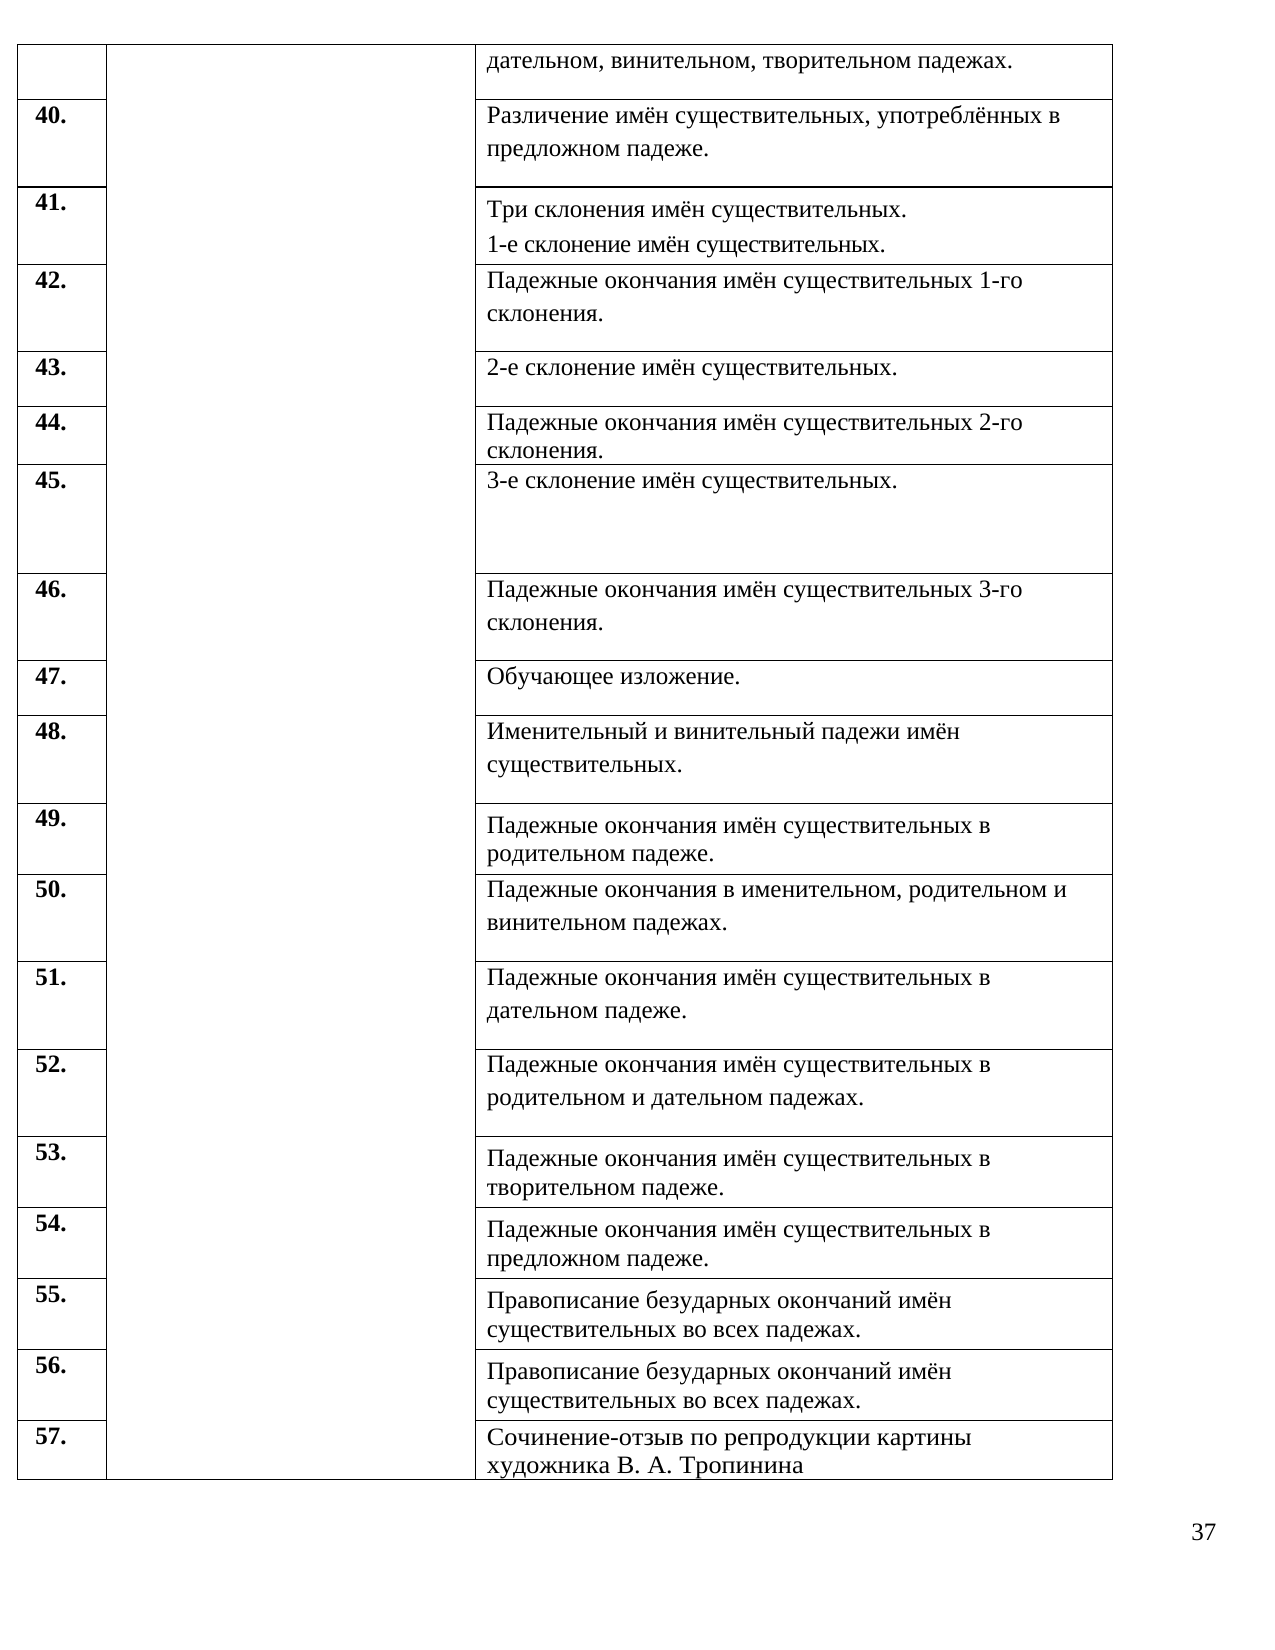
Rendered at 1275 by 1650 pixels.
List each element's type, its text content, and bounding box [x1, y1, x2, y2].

table_cell Именительный и винительный падежи имён существительных. [476, 716, 1112, 802]
table_cell [18, 1050, 106, 1136]
table_cell [18, 1208, 106, 1278]
table_cell Падежные окончания имён существительных в родительном падеже. [476, 804, 1112, 873]
table_cell Падежные окончания имён существительных 3-го склонения. [476, 574, 1112, 660]
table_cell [476, 45, 1112, 99]
table_cell Правописание безударных окончаний имён существительных во всех падежах. [476, 1350, 1112, 1420]
table_cell Три склонения имён существительных. 1-е склонение имён существительных. [476, 188, 1112, 264]
table_cell 3-е склонение имён существительных. [476, 465, 1112, 573]
table_cell [18, 465, 106, 573]
table_cell [18, 265, 106, 351]
table_cell Падежные окончания имён существительных в дательном падеже. [476, 962, 1112, 1048]
table_cell [18, 962, 106, 1048]
table_cell Падежные окончания имён существительных 1-го склонения. [476, 265, 1112, 351]
table_cell Падежные окончания имён существительных в родительном и дательном падежах. [476, 1050, 1112, 1136]
table_cell [18, 661, 106, 715]
table_cell [18, 407, 106, 464]
table_cell Падежные окончания имён существительных 2-го склонения. [476, 407, 1112, 464]
table_cell [18, 45, 106, 99]
table_cell [18, 716, 106, 802]
table_cell Обучающее изложение. [476, 661, 1112, 715]
table_cell [18, 100, 106, 186]
table_cell Падежные окончания имён существительных в предложном падеже. [476, 1208, 1112, 1278]
table_cell 2-е склонение имён существительных. [476, 352, 1112, 406]
table_cell [18, 804, 106, 873]
table_cell [18, 352, 106, 406]
table_cell [18, 1421, 106, 1479]
table_cell Падежные окончания в именительном, родительном и винительном падежах. [476, 875, 1112, 961]
table_cell [18, 1279, 106, 1349]
table_cell [18, 1350, 106, 1420]
table_cell Правописание безударных окончаний имён существительных во всех падежах. [476, 1279, 1112, 1349]
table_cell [476, 1421, 1112, 1479]
table_cell Падежные окончания имён существительных в творительном падеже. [476, 1137, 1112, 1207]
table_cell [18, 875, 106, 961]
table_cell [18, 574, 106, 660]
table_cell [18, 1137, 106, 1207]
table_cell [18, 188, 106, 264]
table_cell Различение имён существительных, употреблённых в предложном падеже. [476, 100, 1112, 186]
